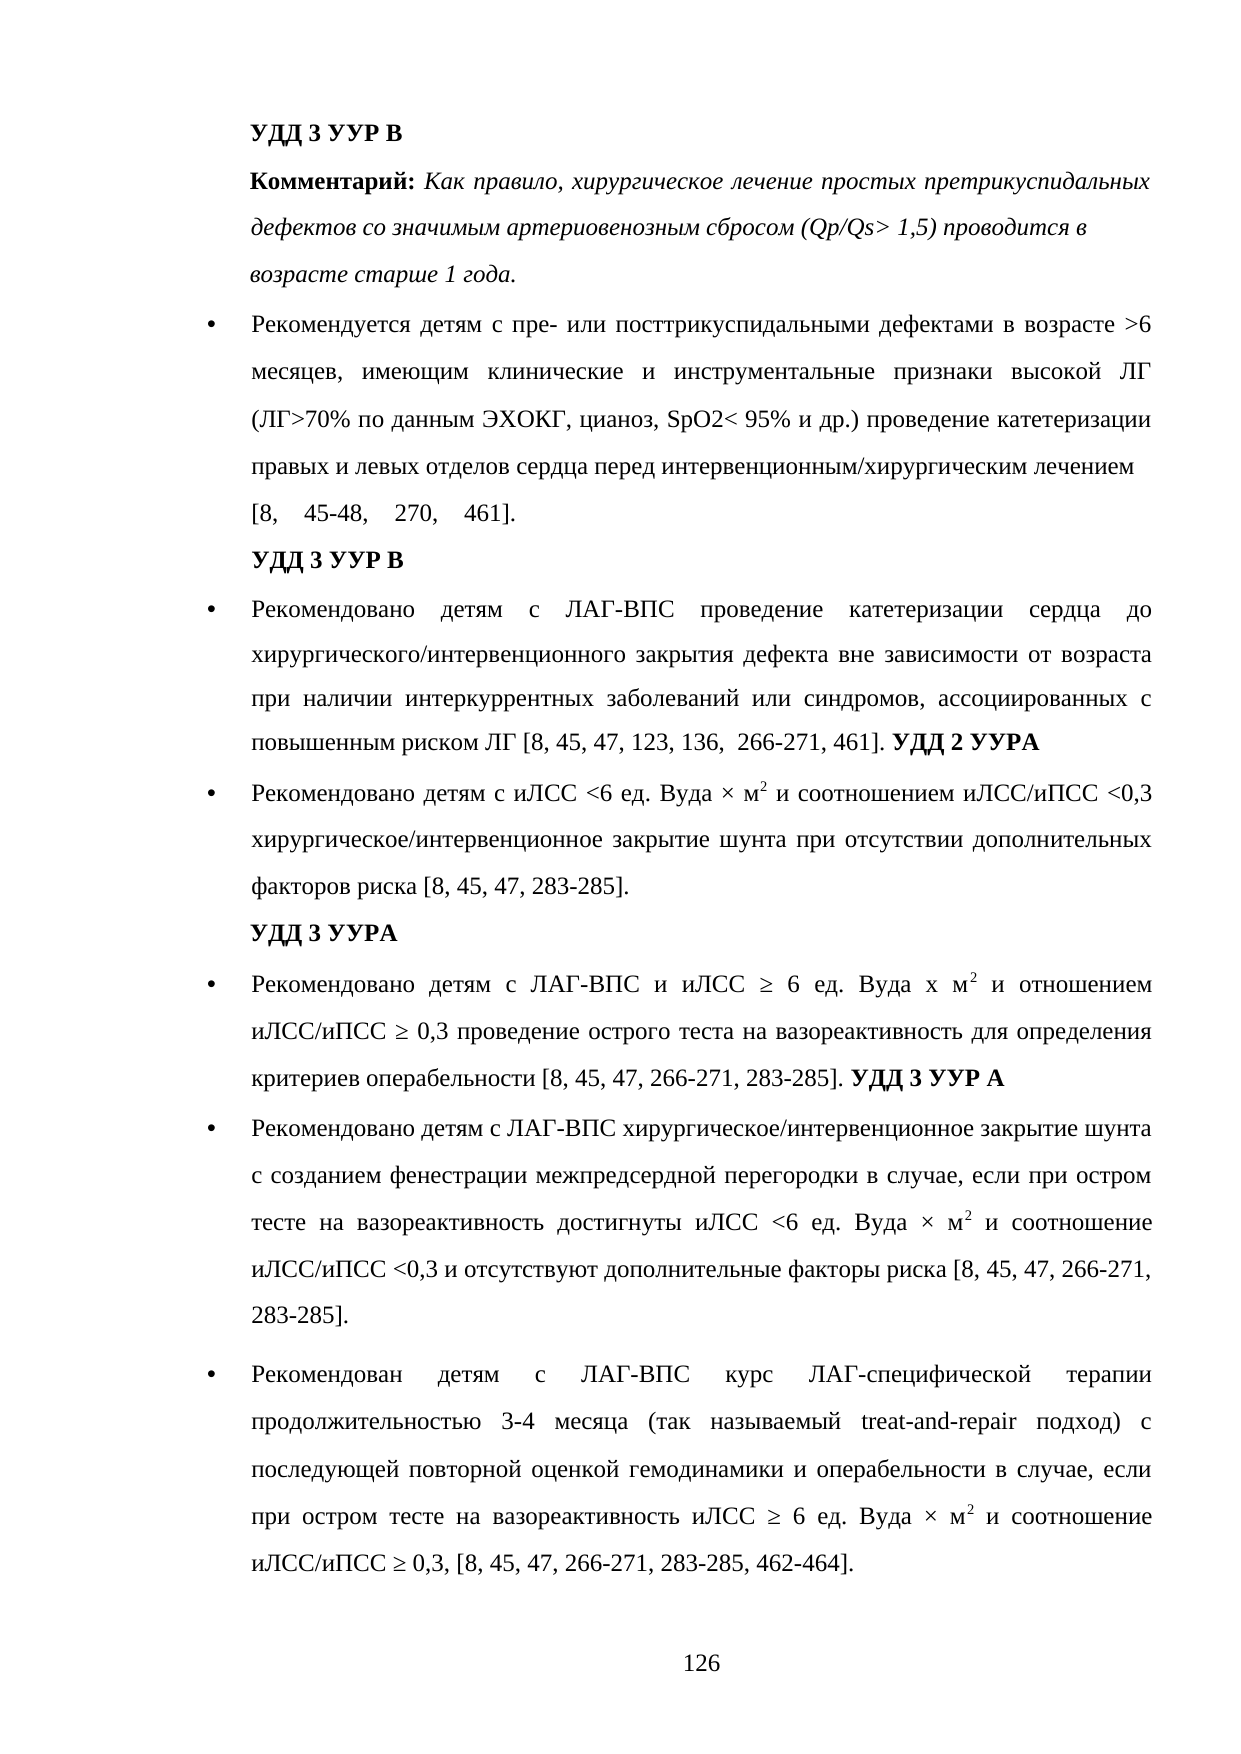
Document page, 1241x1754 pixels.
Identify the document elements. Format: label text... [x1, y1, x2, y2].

list Рекомендовано детям с ЛАГ-ВПС проведение катетеризации сердца до хирургического/интервенционного закрытия дефекта вне зависимости от возраста при наличии интеркуррентных заболеваний или синдромов, ассоциированных с повышенным риском ЛГ [8, 45, 47, 123, 136, 266-271, 461]. УДД 2 УУРА [207, 594, 1152, 756]
text возрасте старше 1 года. [249, 259, 1153, 288]
subtitle УДД 3 УУРА [249, 918, 1217, 947]
subtitle УДД 3 УУР B [249, 118, 1217, 147]
text [8, 45-48, 270, 461]. УДД 3 УУР B [251, 498, 516, 573]
list Рекомендовано детям с ЛАГ-ВПС и иЛСС ≥ 6 ед. Вуда х м2 и отношением иЛСС/иПСС ≥ 0,3 проведение острого теста на вазореактивность для определения критериев операбельности [8, 45, 47, 266-271, 283-285]. УДД 3 УУР А [207, 969, 1152, 1092]
list Рекомендуется детям с пре- или посттрикуспидальными дефектами в возрасте >6 месяцев, имеющим клинические и инструментальные признаки высокой ЛГ (ЛГ>70% по данным ЭХОКГ, цианоз, SpO2< 95% и др.) проведение катетеризации правых и левых отделов сердца перед интервенционным/хирургическим лечением [207, 309, 1152, 480]
list Рекомендован детям с ЛАГ-ВПС курс ЛАГ-специфической терапии продолжительностью 3-4 месяца (так называемый treat-and-repair подход) с последующей повторной оценкой гемодинамики и операбельности в случае, если при остром тесте на вазореактивность иЛСС ≥ 6 ед. Вуда × м2 и соотношение иЛСС/иПСС ≥ 0,3, [8, 45, 47, 266-271, 283-285, 462-464]. [207, 1359, 1152, 1577]
list Рекомендовано детям с ЛАГ-ВПС хирургическое/интервенционное закрытие шунта с созданием фенестрации межпредсердной перегородки в случае, если при остром тесте на вазореактивность достигнуты иЛСС <6 ед. Вуда × м2 и соотношение иЛСС/иПСС <0,3 и отсутствуют дополнительные факторы риска [8, 45, 47, 266-271, 283-285]. [207, 1113, 1152, 1329]
list Рекомендовано детям с иЛСС <6 ед. Вуда × м2 и соотношением иЛСС/иПСС <0,3 хирургическое/интервенционное закрытие шунта при отсутствии дополнительных факторов риска [8, 45, 47, 283-285]. [207, 778, 1152, 899]
text Комментарий: Как правило, хирургическое лечение простых претрикуспидальных дефектов со значимым артериовенозным сбросом (Qp/Qs> 1,5) проводится в [249, 166, 1153, 241]
